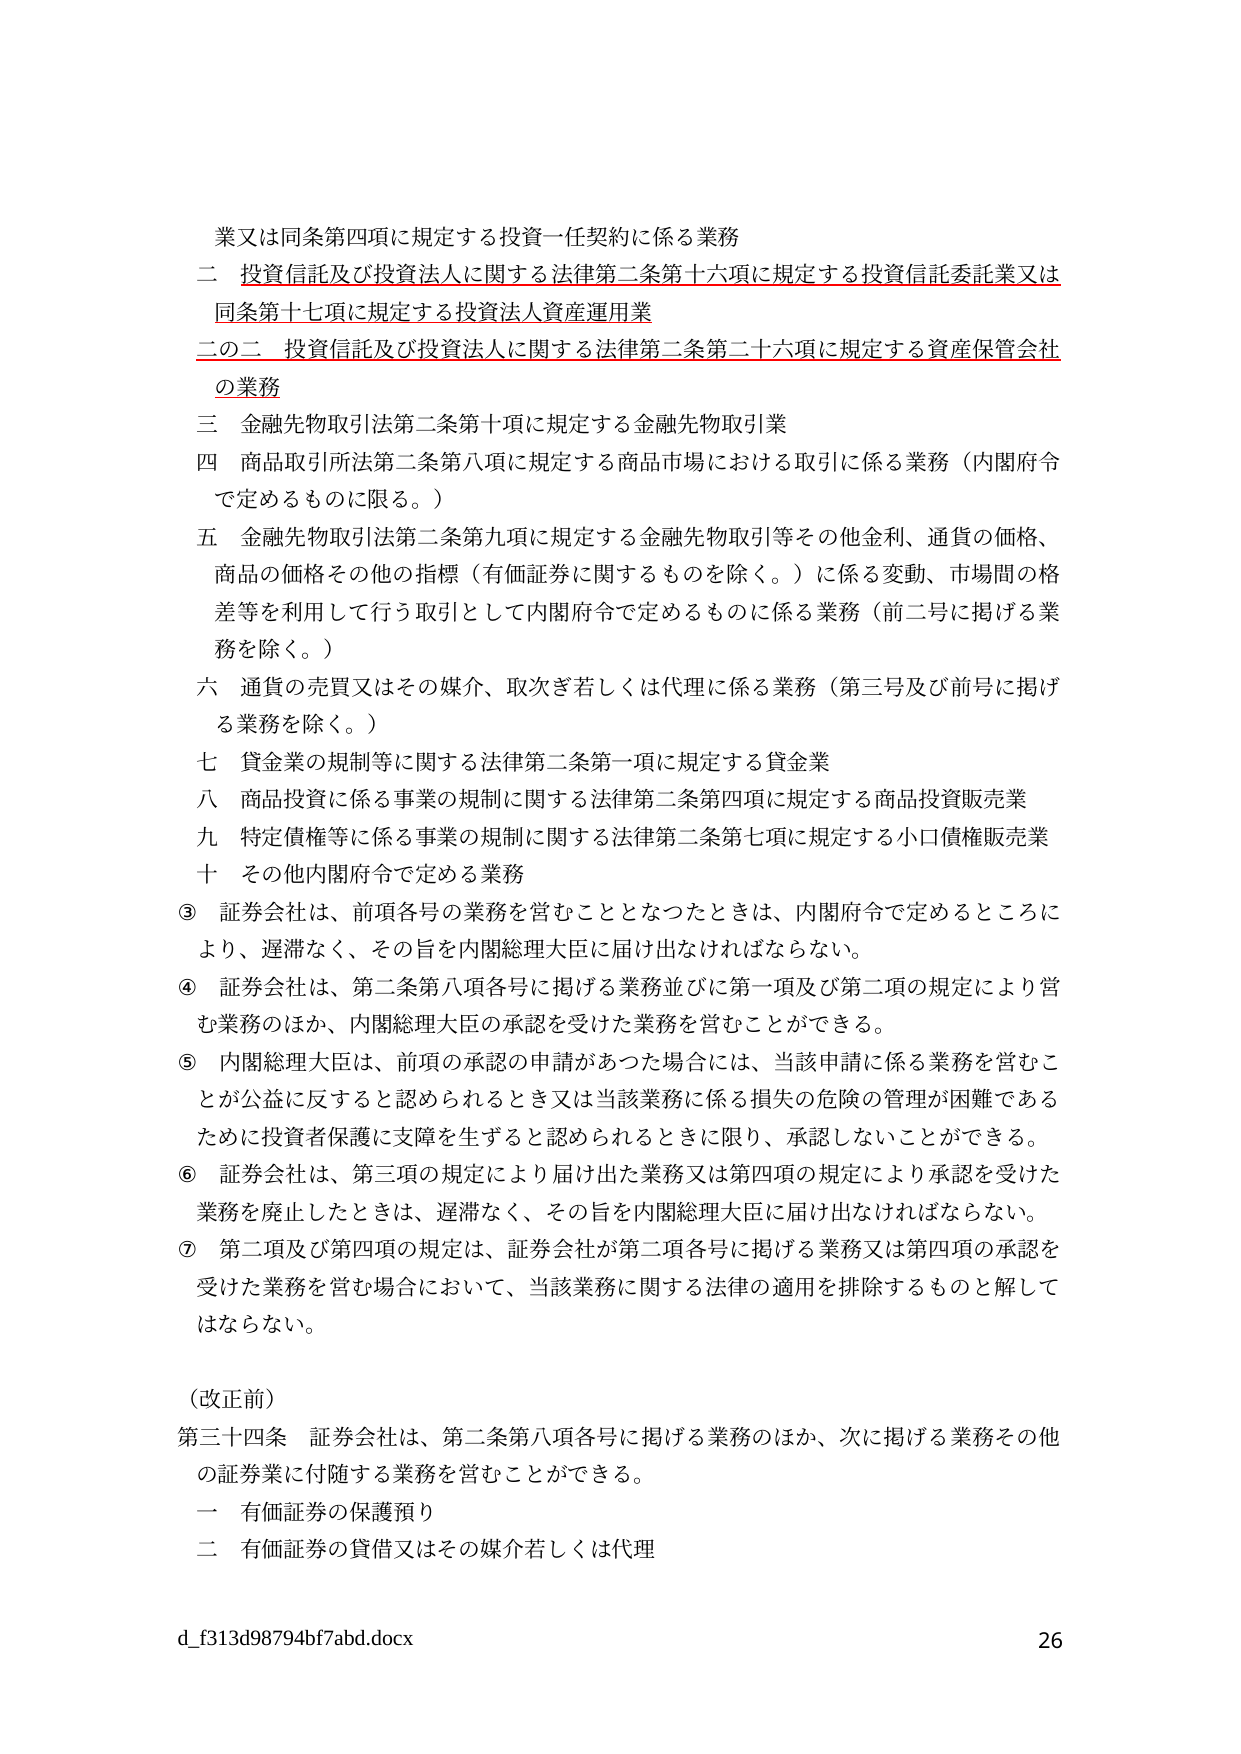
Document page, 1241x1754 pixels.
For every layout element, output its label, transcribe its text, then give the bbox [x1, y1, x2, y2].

text 十 その他内閣府令で定める業務 [196, 854, 1063, 892]
text 七 貸金業の規制等に関する法律第二条第一項に規定する貸金業 [196, 742, 1063, 779]
text ⑦ 第二項及び第四項の規定は、証券会社が第二項各号に掲げる業務又は第四項の承認を受けた業務を営む場合において、当該業務に関する法律の適用を排除するものと解してはならない。 [177, 1229, 1063, 1342]
text ⑤ 内閣総理大臣は、前項の承認の申請があつた場合には、当該申請に係る業務を営むことが公益に反すると認められるとき又は当該業務に係る損失の危険の管理が困難であるために投資者保護に支障を生ずると認められるときに限り、承認しないことができる。 [177, 1042, 1063, 1154]
text 第三十四条 証券会社は、第二条第八項各号に掲げる業務のほか、次に掲げる業務その他の証券業に付随する業務を営むことができる。 [177, 1417, 1063, 1492]
text ③ 証券会社は、前項各号の業務を営むこととなつたときは、内閣府令で定めるところにより、遅滞なく、その旨を内閣総理大臣に届け出なければならない。 [177, 892, 1063, 967]
text 二 有価証券の貸借又はその媒介若しくは代理 [196, 1529, 1063, 1567]
text ④ 証券会社は、第二条第八項各号に掲げる業務並びに第一項及び第二項の規定により営む業務のほか、内閣総理大臣の承認を受けた業務を営むことができる。 [177, 967, 1063, 1042]
text 九 特定債権等に係る事業の規制に関する法律第二条第七項に規定する小口債権販売業 [196, 817, 1063, 854]
text 三 金融先物取引法第二条第十項に規定する金融先物取引業 [196, 404, 1063, 442]
text 一 有価証券の保護預り [196, 1492, 1063, 1529]
text 六 通貨の売買又はその媒介、取次ぎ若しくは代理に係る業務（第三号及び前号に掲げる業務を除く。） [196, 667, 1063, 742]
text 四 商品取引所法第二条第八項に規定する商品市場における取引に係る業務（内閣府令で定めるものに限る。） [196, 442, 1063, 517]
text 二 投資信託及び投資法人に関する法律第二条第十六項に規定する投資信託委託業又は同条第十七項に規定する投資法人資産運用業 [196, 254, 1063, 329]
text 八 商品投資に係る事業の規制に関する法律第二条第四項に規定する商品投資販売業 [196, 779, 1063, 817]
text ⑥ 証券会社は、第三項の規定により届け出た業務又は第四項の規定により承認を受けた業務を廃止したときは、遅滞なく、その旨を内閣総理大臣に届け出なければならない。 [177, 1154, 1063, 1229]
text 五 金融先物取引法第二条第九項に規定する金融先物取引等その他金利、通貨の価格、商品の価格その他の指標（有価証券に関するものを除く。）に係る変動、市場間の格差等を利用して行う取引として内閣府令で定めるものに係る業務（前二号に掲げる業務を除く。） [196, 517, 1063, 667]
text 二の二 投資信託及び投資法人に関する法律第二条第二十六項に規定する資産保管会社の業務 [196, 329, 1063, 404]
text （改正前） [177, 1379, 1063, 1417]
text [196, 217, 1063, 254]
